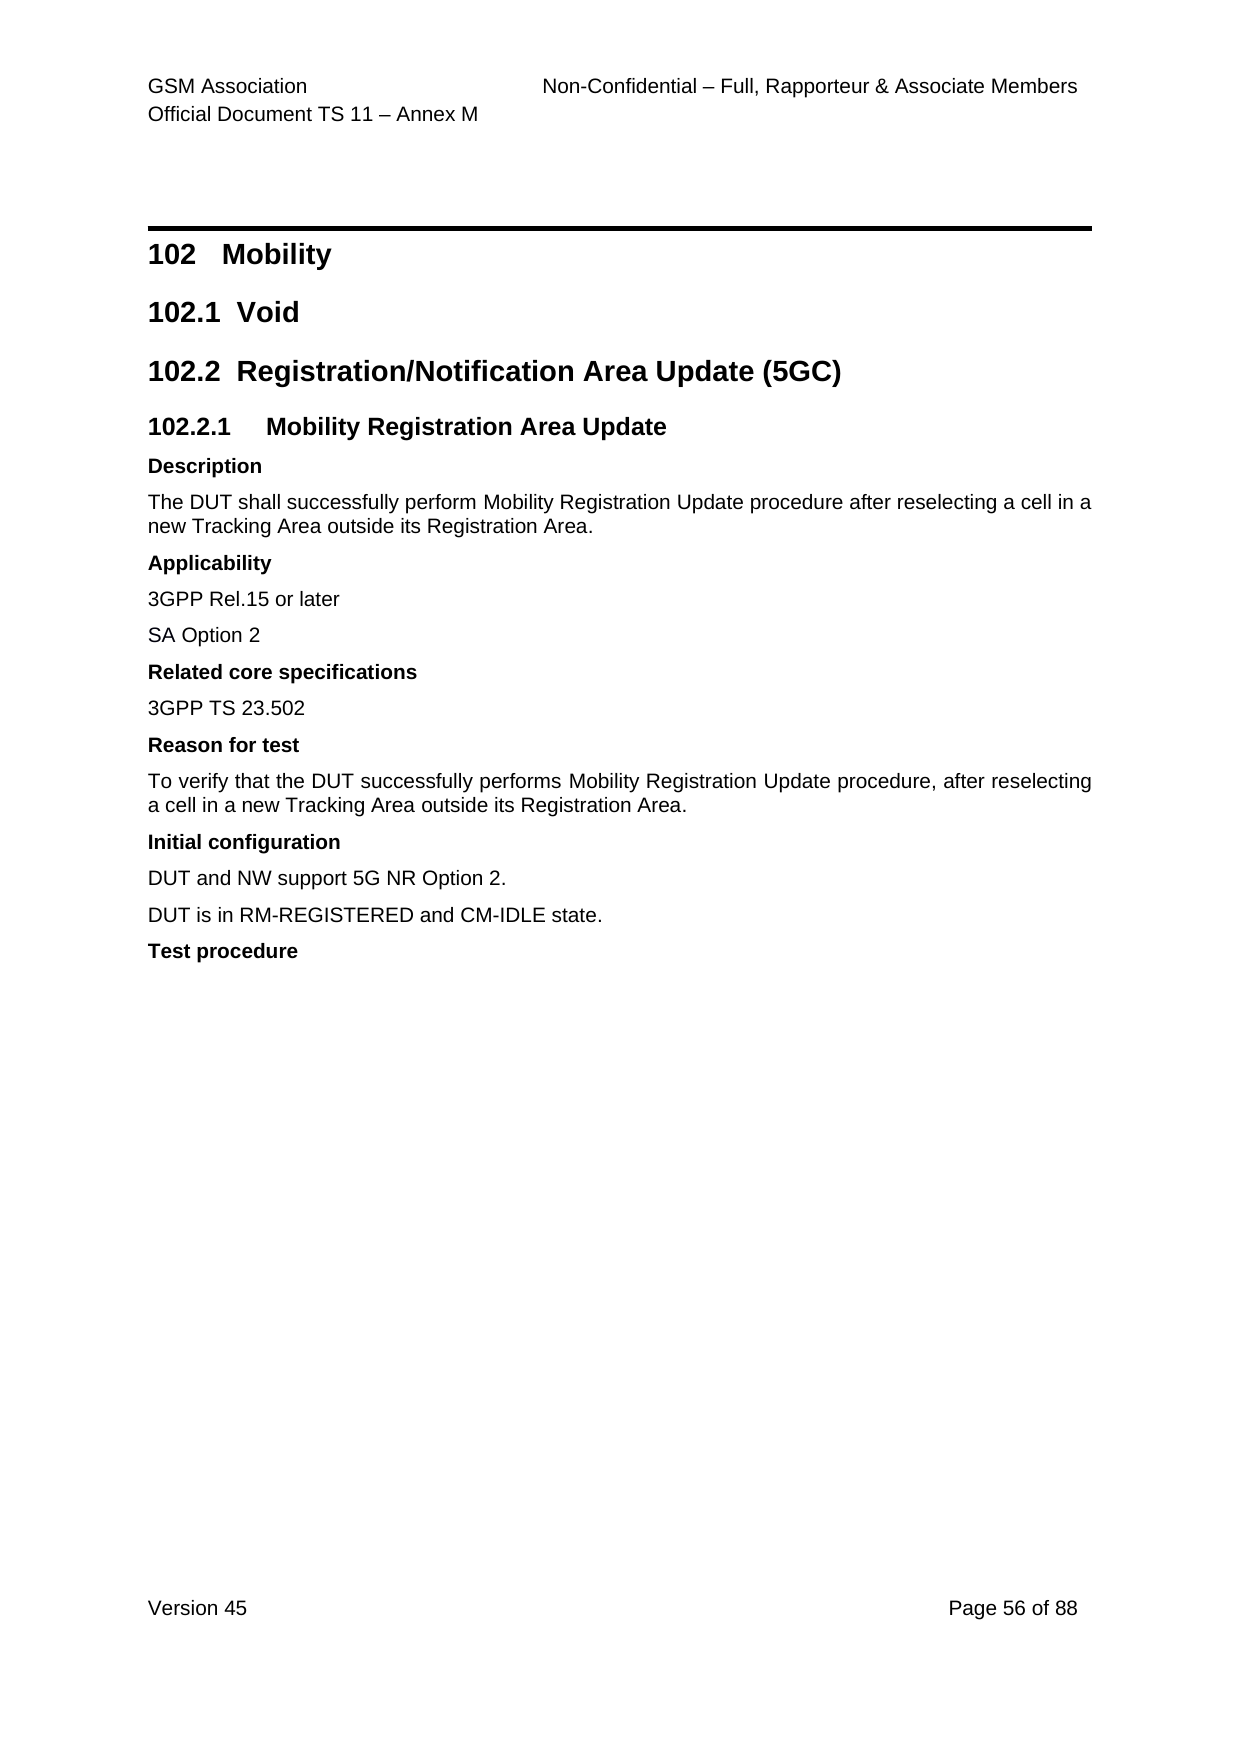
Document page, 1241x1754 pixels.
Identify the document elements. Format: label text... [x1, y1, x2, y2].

text DUT and NW support 5G NR Option 2. [148, 866, 1092, 890]
subtitle 102 Mobility [148, 231, 1092, 270]
text To verify that the DUT successfully performs Mobility Registration Update procedure, after reselecting a cell in a new Tracking Area outside its Registration Area. [148, 769, 1092, 817]
subtitle 102.2 Registration/Notification Area Update (5GC) [148, 354, 1092, 387]
text 3GPP TS 23.502 [148, 696, 1092, 720]
text The DUT shall successfully perform Mobility Registration Update procedure after reselecting a cell in a new Tracking Area outside its Registration Area. [148, 490, 1092, 538]
text DUT is in RM-REGISTERED and CM-IDLE state. [148, 902, 1092, 926]
subtitle 102.1 Void [148, 295, 1092, 329]
text Reason for test [148, 733, 1092, 757]
text Applicability [148, 550, 1092, 574]
subtitle 102.2.1 Mobility Registration Area Update [148, 412, 1092, 441]
text Initial configuration [148, 829, 1092, 853]
text SA Option 2 [148, 623, 1092, 647]
text Related core specifications [148, 660, 1092, 684]
text 3GPP Rel.15 or later [148, 587, 1092, 611]
text Test procedure [148, 939, 1092, 963]
text Description [148, 453, 1092, 477]
